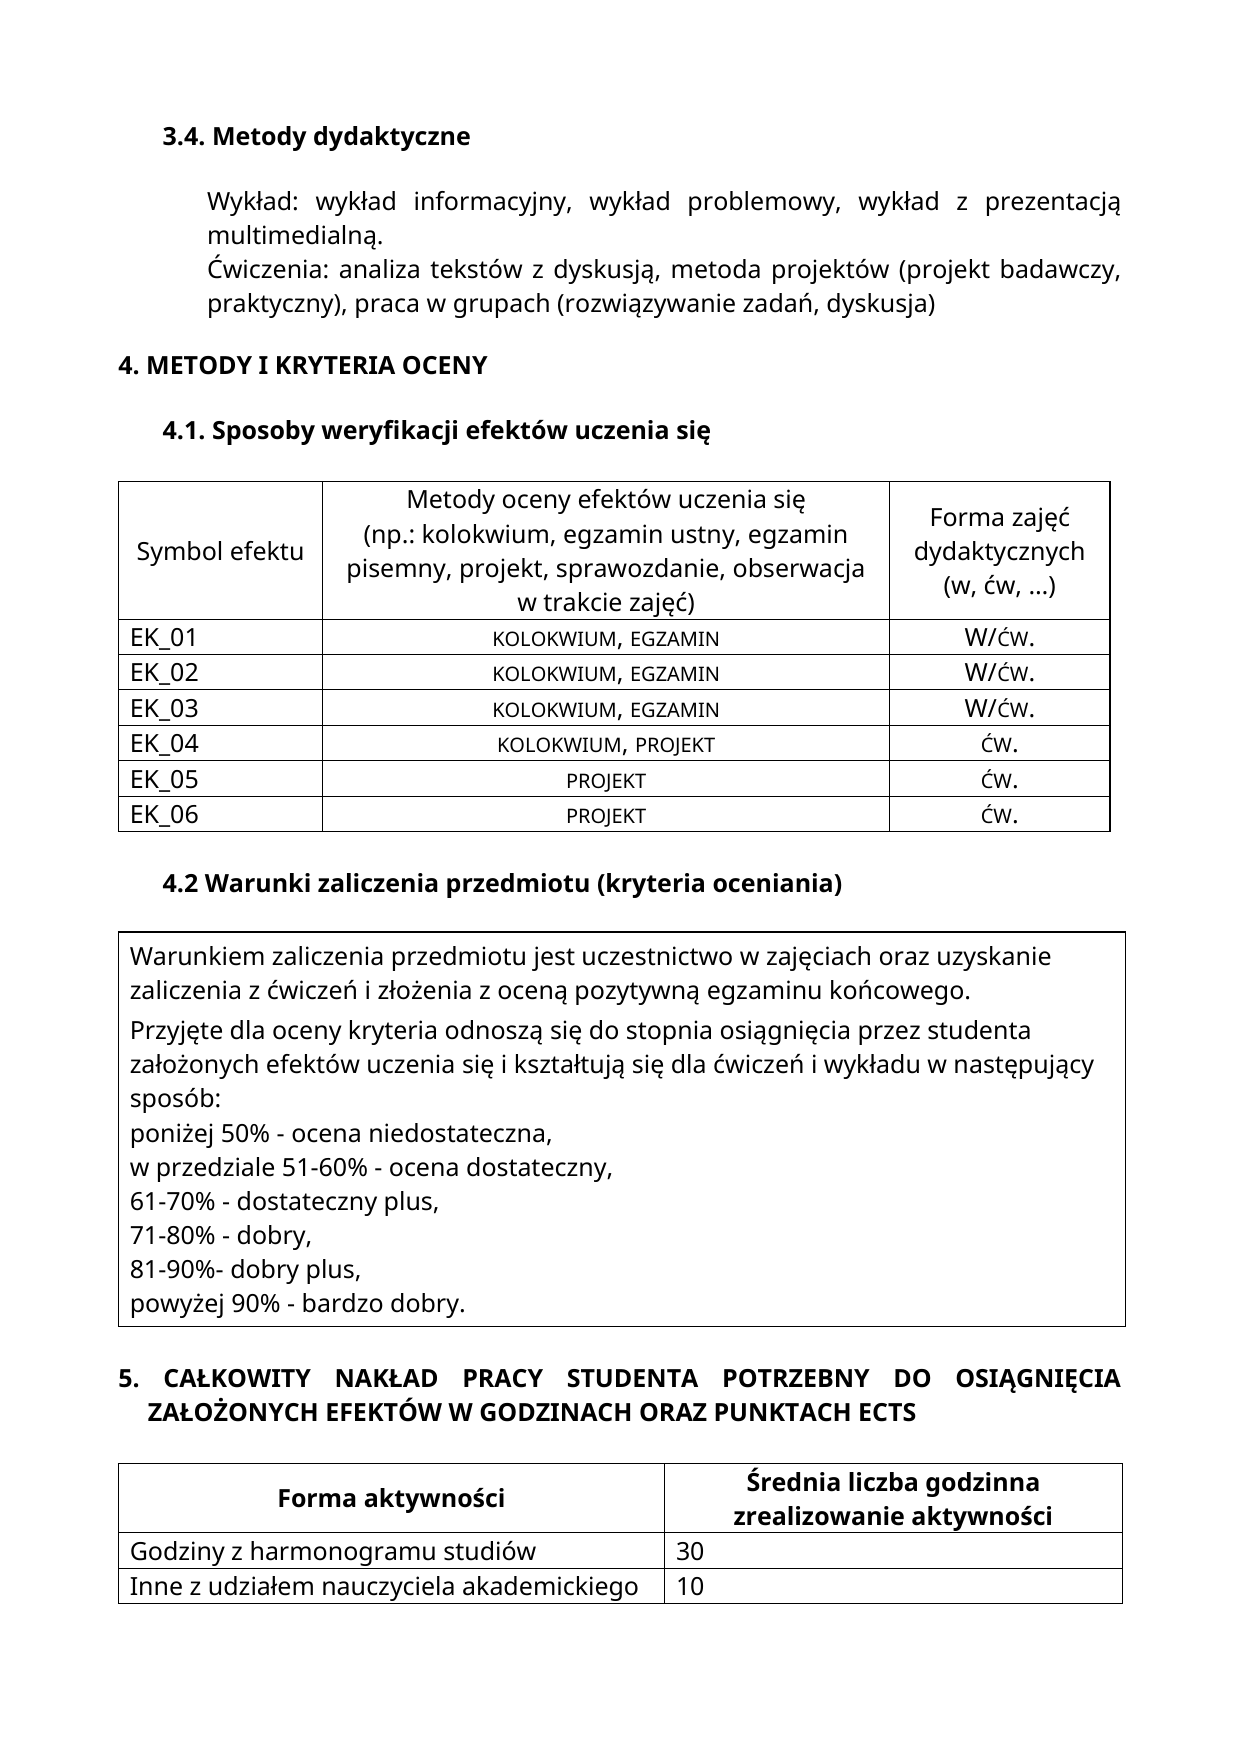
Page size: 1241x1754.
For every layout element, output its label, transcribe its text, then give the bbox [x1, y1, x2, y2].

text Ćwiczenia: analiza tekstów z dyskusją, metoda projektów (projekt badawczy, praktyczny), praca w grupach (rozwiązywanie zadań, dyskusja) [207, 252, 1122, 320]
text 4.1. Sposoby weryfikacji efektów uczenia się [162, 413, 1122, 447]
table_cell 10 [665, 1569, 1122, 1602]
table_cell EK_03 [119, 690, 322, 725]
table_cell W/ćw. [890, 620, 1109, 654]
text 4.2 Warunki zaliczenia przedmiotu (kryteria oceniania) [162, 866, 1122, 900]
text 5. CAŁKOWITY NAKŁAD PRACY STUDENTA POTRZEBNY DO OSIĄGNIĘCIA ZAŁOŻONYCH EFEKTÓW W GODZINACH ORAZ PUNKTACH ECTS [118, 1361, 1122, 1429]
table_header Forma aktywności [119, 1464, 664, 1532]
table_header Średnia liczba godzinna zrealizowanie aktywności [665, 1464, 1122, 1532]
table_cell kolokwium, projekt [323, 726, 889, 760]
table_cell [119, 1569, 664, 1602]
table_cell kolokwium, egzamin [323, 620, 889, 654]
table_cell projekt [323, 761, 889, 796]
table_cell EK_05 [119, 761, 322, 796]
table_cell 30 [665, 1533, 1122, 1567]
table_cell EK_04 [119, 726, 322, 760]
table_cell EK_06 [119, 797, 322, 831]
text 3.4. Metody dydaktyczne [162, 118, 1122, 152]
table_cell kolokwium, egzamin [323, 690, 889, 725]
table_cell W/ćw. [890, 655, 1109, 689]
table_cell ćw. [890, 726, 1109, 760]
table_header Forma zajęć dydaktycznych (w, ćw, …) [890, 482, 1109, 618]
table_cell projekt [323, 797, 889, 831]
table_header Warunkiem zaliczenia przedmiotu jest uczestnictwo w zajęciach oraz uzyskanie zaliczenia z ćwiczeń i złożenia z oceną pozytywną egzaminu końcowego. Przyjęte dla oceny kryteria odnoszą się do stopnia osiągnięcia przez studenta założonych efektów uczenia się i kształtują się dla ćwiczeń i wykładu w następujący sposób: poniżej 50% - ocena niedostateczna, w przedziale 51-60% - ocena dostateczny, 61-70% - dostateczny plus, 71-80% - dobry, 81-90%- dobry plus, powyżej 90% - bardzo dobry. [119, 933, 1125, 1326]
table_cell EK_01 [119, 620, 322, 654]
table_cell ćw. [890, 761, 1109, 796]
text 4. METODY I KRYTERIA OCENY [118, 348, 1122, 382]
table_header Metody oceny efektów uczenia się (np.: kolokwium, egzamin ustny, egzamin pisemny, projekt, sprawozdanie, obserwacja w trakcie zajęć) [323, 482, 889, 618]
table_cell W/ćw. [890, 690, 1109, 725]
table_cell Godziny z harmonogramu studiów [119, 1533, 664, 1567]
table_header Symbol efektu [119, 482, 322, 618]
table_cell ćw. [890, 797, 1109, 831]
table_cell kolokwium, egzamin [323, 655, 889, 689]
text Wykład: wykład informacyjny, wykład problemowy, wykład z prezentacją multimedialną. [207, 183, 1122, 252]
table_cell EK_02 [119, 655, 322, 689]
